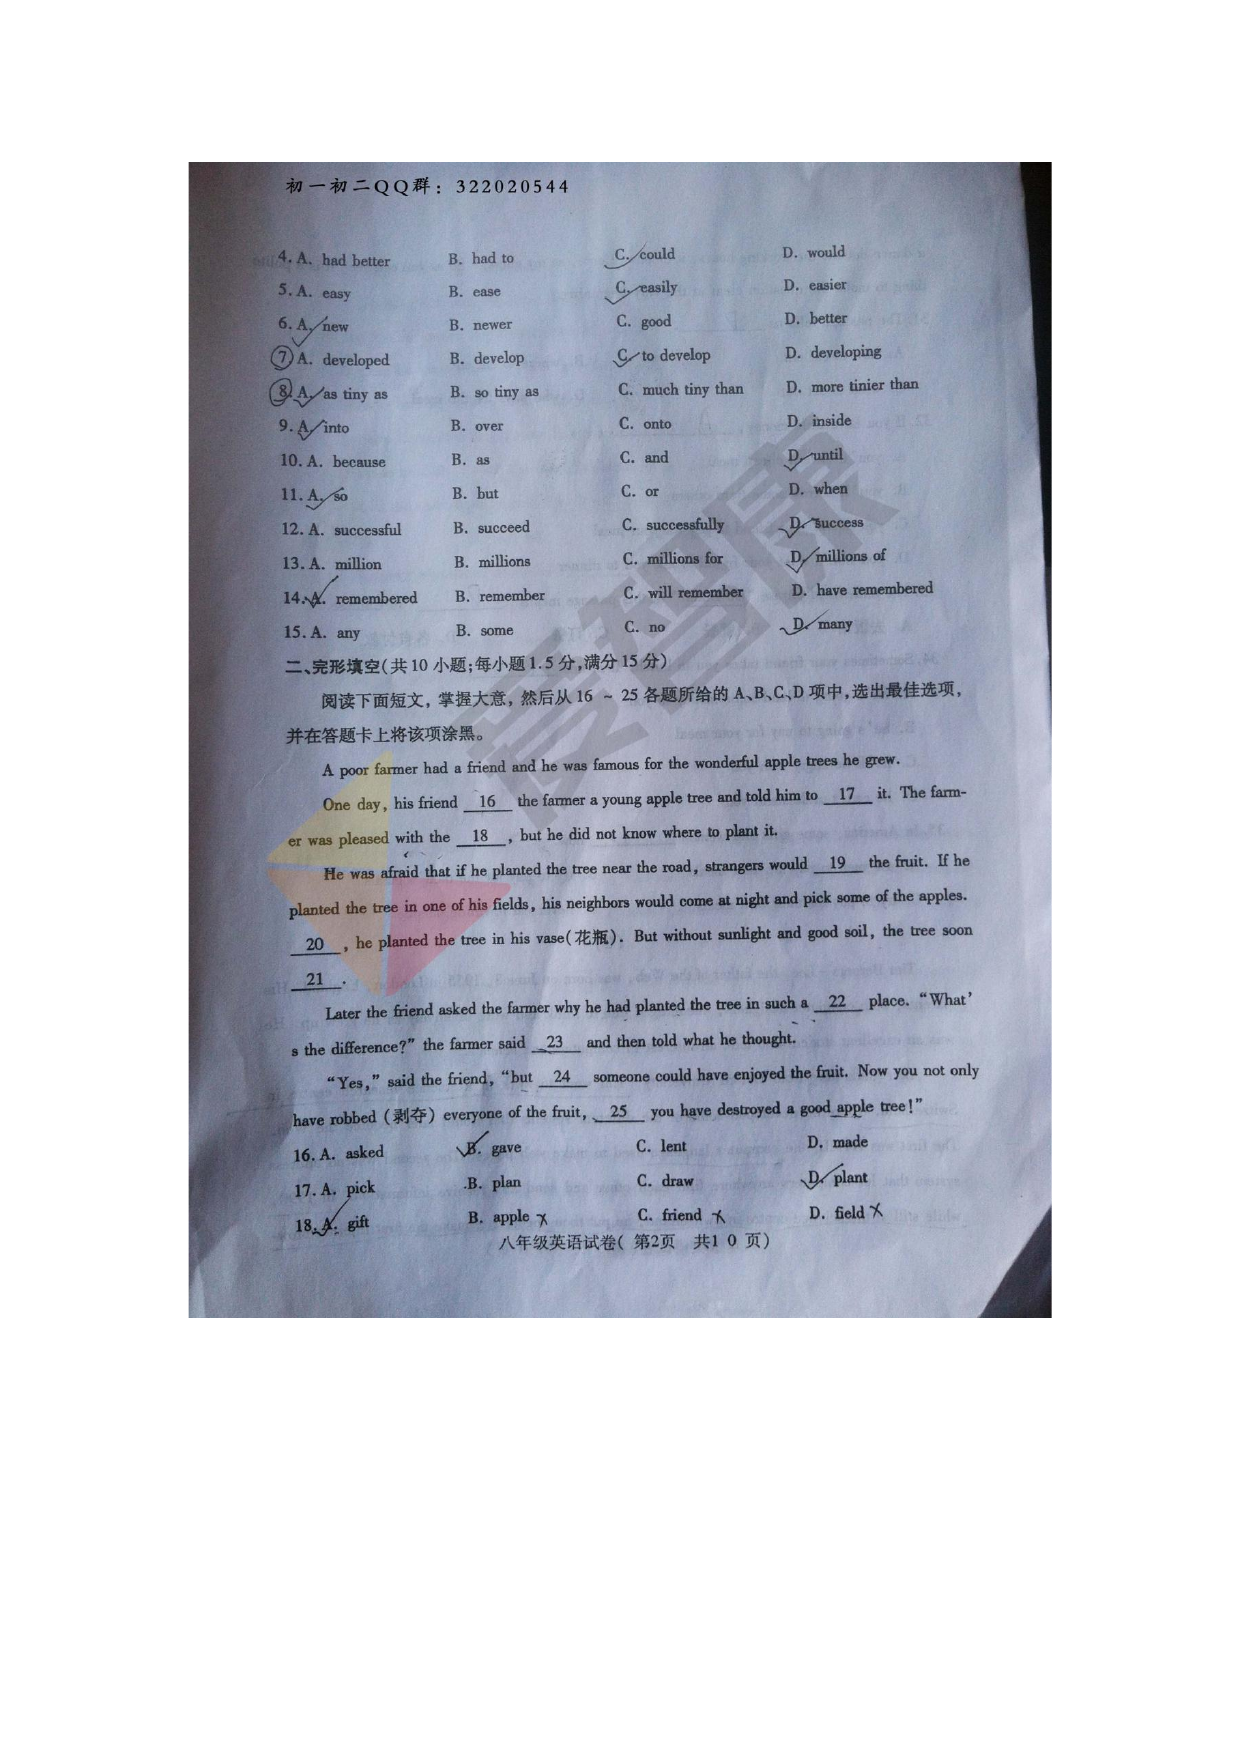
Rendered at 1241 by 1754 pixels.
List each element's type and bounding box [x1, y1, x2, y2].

picture [188, 162, 1052, 1318]
